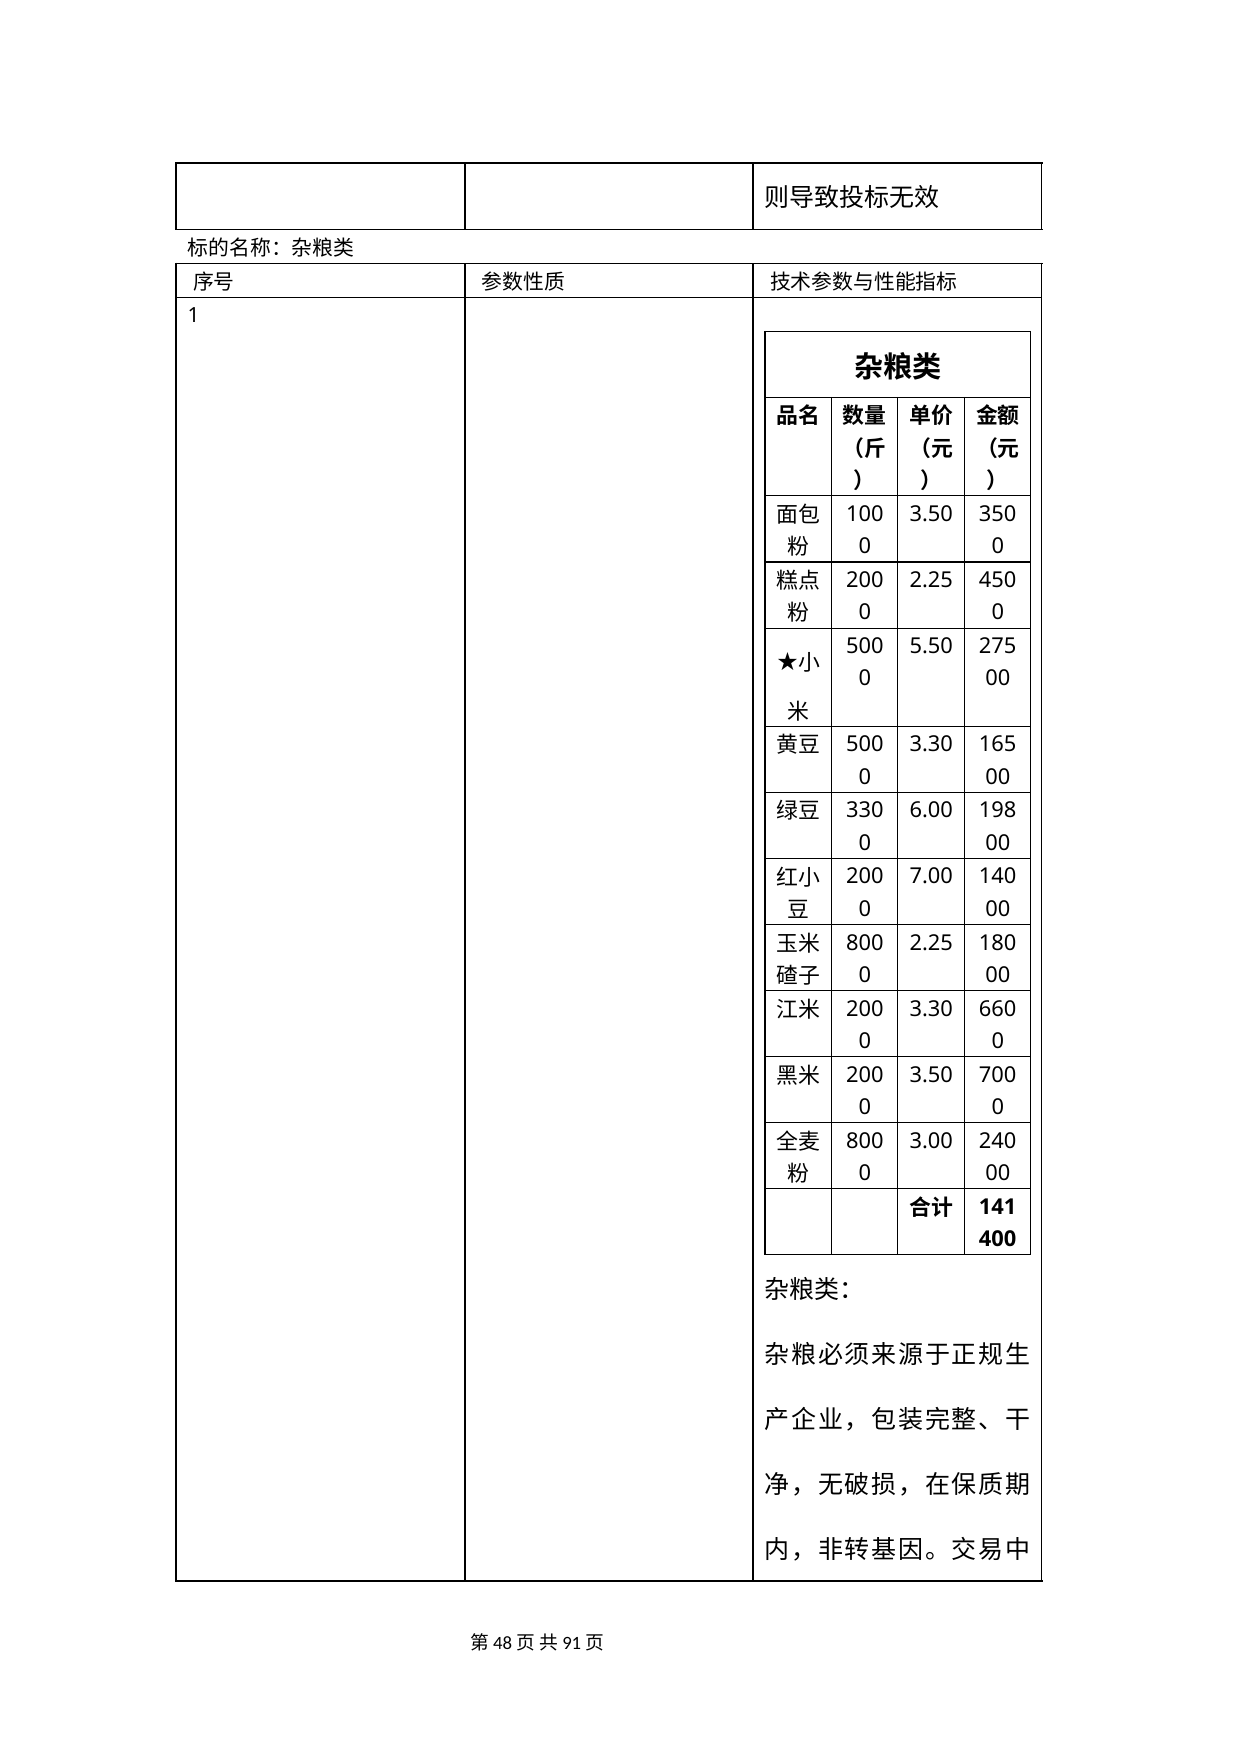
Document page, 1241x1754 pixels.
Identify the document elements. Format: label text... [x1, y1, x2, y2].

table_header 参数性质 [466, 264, 752, 297]
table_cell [754, 298, 1041, 1580]
table_cell [466, 164, 752, 228]
table_cell 1 [177, 164, 464, 228]
table_cell [466, 298, 752, 1580]
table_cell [754, 164, 1041, 228]
table_cell 1 [177, 298, 464, 1580]
text 标的名称：杂粮类 [187, 230, 1053, 263]
table_header 技术参数与性能指标 [754, 264, 1041, 297]
table_header 序号 [177, 264, 464, 297]
